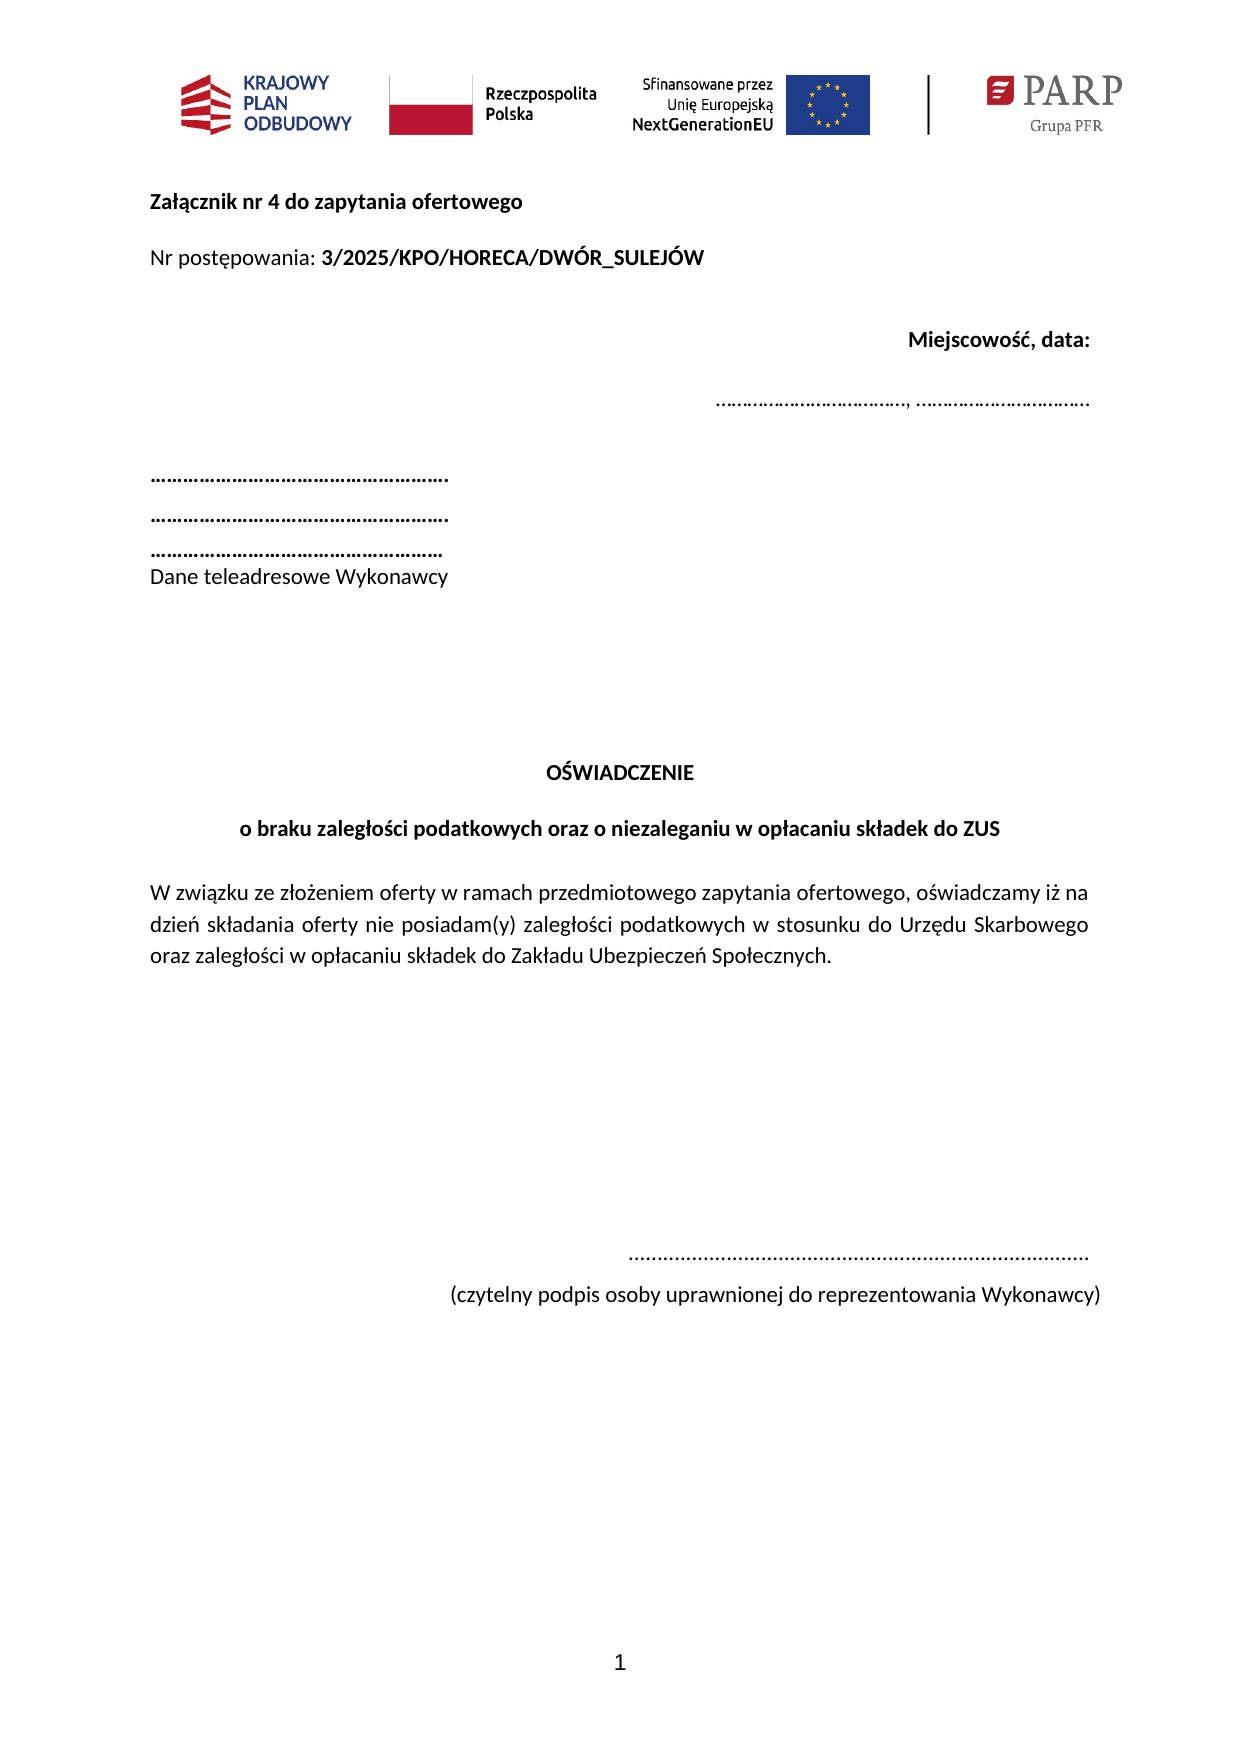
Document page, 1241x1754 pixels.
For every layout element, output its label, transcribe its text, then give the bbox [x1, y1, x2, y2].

text Nr postępowania: 3/2025/KPO/HORECA/DWÓR_SULEJÓW [150, 243, 1090, 271]
text Dane teleadresowe Wykonawcy [150, 562, 1090, 590]
text ………………………………, …………………………… [150, 388, 1090, 411]
picture [181, 75, 1122, 135]
text OŚWIADCZENIE [150, 758, 1090, 786]
text W związku ze złożeniem oferty w ramach przedmiotowego zapytania ofertowego, oświadczamy iż na dzień składania oferty nie posiadam(y) zaległości podatkowych w stosunku do Urzędu Skarbowego oraz zaległości w opłacaniu składek do Zakładu Ubezpieczeń Społecznych. [150, 878, 1090, 970]
text o braku zaległości podatkowych oraz o niezaleganiu w opłacaniu składek do ZUS [150, 814, 1090, 842]
text Miejscowość, data: [150, 325, 1090, 353]
text ………………………………………………. [150, 500, 1090, 528]
text ……………………………………………… [150, 539, 1090, 562]
text ………………………………………………. [150, 461, 1090, 489]
text (czytelny podpis osoby uprawnionej do reprezentowania Wykonawcy) [150, 1280, 1102, 1308]
text Załącznik nr 4 do zapytania ofertowego [150, 187, 1090, 215]
text ................................................................................ [150, 1238, 1090, 1266]
